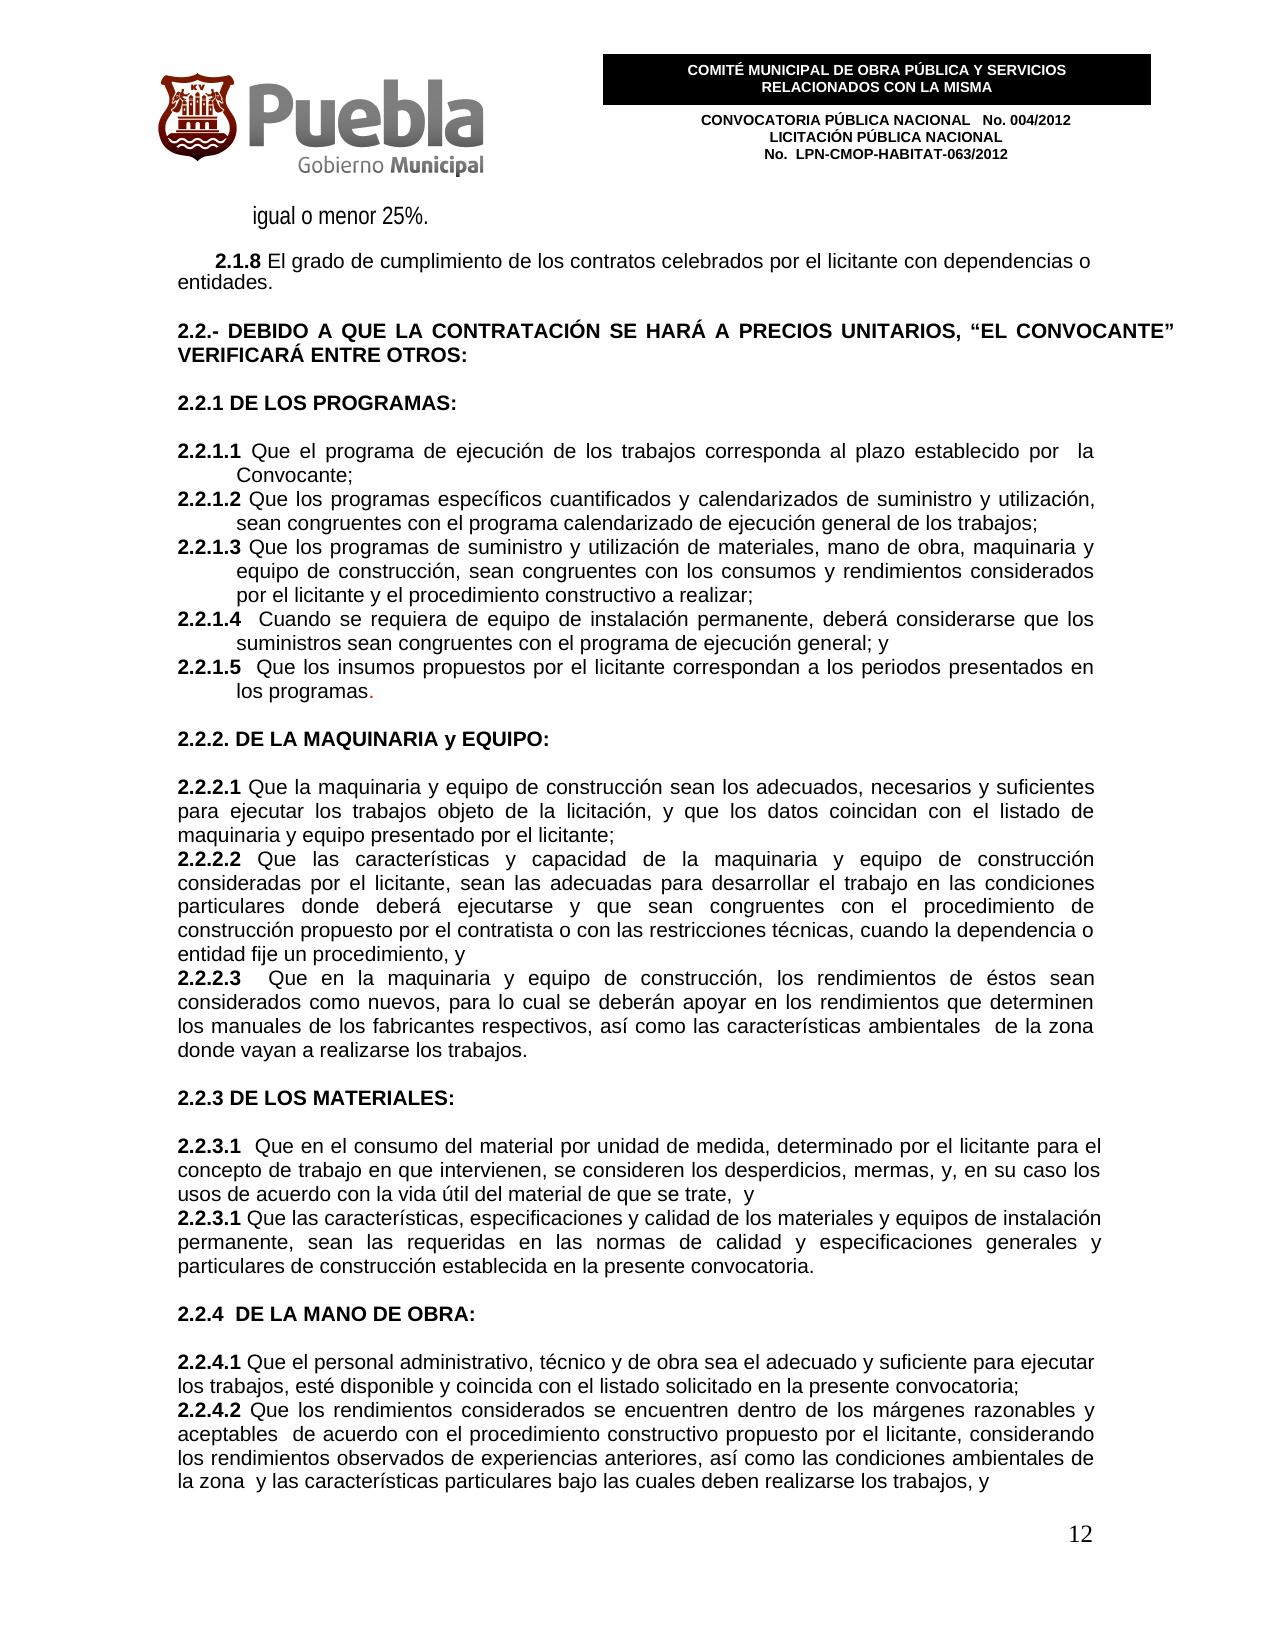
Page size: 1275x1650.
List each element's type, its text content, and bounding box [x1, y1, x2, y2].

picture [158, 73, 484, 177]
text 2.2.2.3 Que en la maquinaria y equipo de construcción, los rendimientos de éstos sean considerados como nuevos, para lo cual se deberán apoyar en los rendimientos que determinen los manuales de los fabricantes respectivos, así como las características ambientales de la zona donde vayan a realizarse los trabajos. [177, 966, 1096, 1062]
text 2.2.3 DE LOS MATERIALES: [177, 1086, 1176, 1110]
text 2.2.1 DE LOS PROGRAMAS: [177, 391, 1176, 415]
text 2.2.2.1 Que la maquinaria y equipo de construcción sean los adecuados, necesarios y suficientes para ejecutar los trabajos objeto de la licitación, y que los datos coincidan con el listado de maquinaria y equipo presentado por el licitante; [177, 774, 1096, 846]
text 2.2.2.2 Que las características y capacidad de la maquinaria y equipo de construcción consideradas por el licitante, sean las adecuadas para desarrollar el trabajo en las condiciones particulares donde deberá ejecutarse y que sean congruentes con el procedimiento de construcción propuesto por el contratista o con las restricciones técnicas, cuando la dependencia o entidad fije un procedimiento, y [177, 846, 1096, 966]
text 2.2.4 DE LA MANO DE OBRA: [177, 1302, 1176, 1326]
text 2.2.1.5 Que los insumos propuestos por el licitante correspondan a los periodos presentados en los programas. [177, 655, 1096, 703]
text 2.2.1.3 Que los programas de suministro y utilización de materiales, mano de obra, maquinaria y equipo de construcción, sean congruentes con los consumos y rendimientos considerados por el licitante y el procedimiento constructivo a realizar; [177, 535, 1096, 607]
text 2.2.- DEBIDO A QUE LA CONTRATACIÓN SE HARÁ A PRECIOS UNITARIOS, “EL CONVOCANTE” VERIFICARÁ ENTRE OTROS: [177, 319, 1176, 367]
text 2.1.8 El grado de cumplimiento de los contratos celebrados por el licitante con dependencias o entidades. [177, 252, 1093, 293]
text 2.2.1.4 Cuando se requiera de equipo de instalación permanente, deberá considerarse que los suministros sean congruentes con el programa de ejecución general; y [177, 607, 1096, 655]
text 2.2.1.1 Que el programa de ejecución de los trabajos corresponda al plazo establecido por la Convocante; [177, 439, 1096, 487]
text 2.2.2. DE LA MAQUINARIA y EQUIPO: [177, 727, 1176, 751]
text 2.2.4.2 Que los rendimientos considerados se encuentren dentro de los márgenes razonables y aceptables de acuerdo con el procedimiento constructivo propuesto por el licitante, considerando los rendimientos observados de experiencias anteriores, así como las condiciones ambientales de la zona y las características particulares bajo las cuales deben realizarse los trabajos, y [177, 1397, 1096, 1493]
text 2.2.4.1 Que el personal administrativo, técnico y de obra sea el adecuado y suficiente para ejecutar los trabajos, esté disponible y coincida con el listado solicitado en la presente convocatoria; [177, 1349, 1096, 1397]
text 2.2.3.1 Que en el consumo del material por unidad de medida, determinado por el licitante para el concepto de trabajo en que intervienen, se consideren los desperdicios, mermas, y, en su caso los usos de acuerdo con la vida útil del material de que se trate, y [177, 1134, 1102, 1206]
text 2.2.1.2 Que los programas específicos cuantificados y calendarizados de suministro y utilización, sean congruentes con el programa calendarizado de ejecución general de los trabajos; [177, 487, 1096, 535]
text 2.2.3.1 Que las características, especificaciones y calidad de los materiales y equipos de instalación permanente, sean las requeridas en las normas de calidad y especificaciones generales y particulares de construcción establecida en la presente convocatoria. [177, 1206, 1102, 1278]
